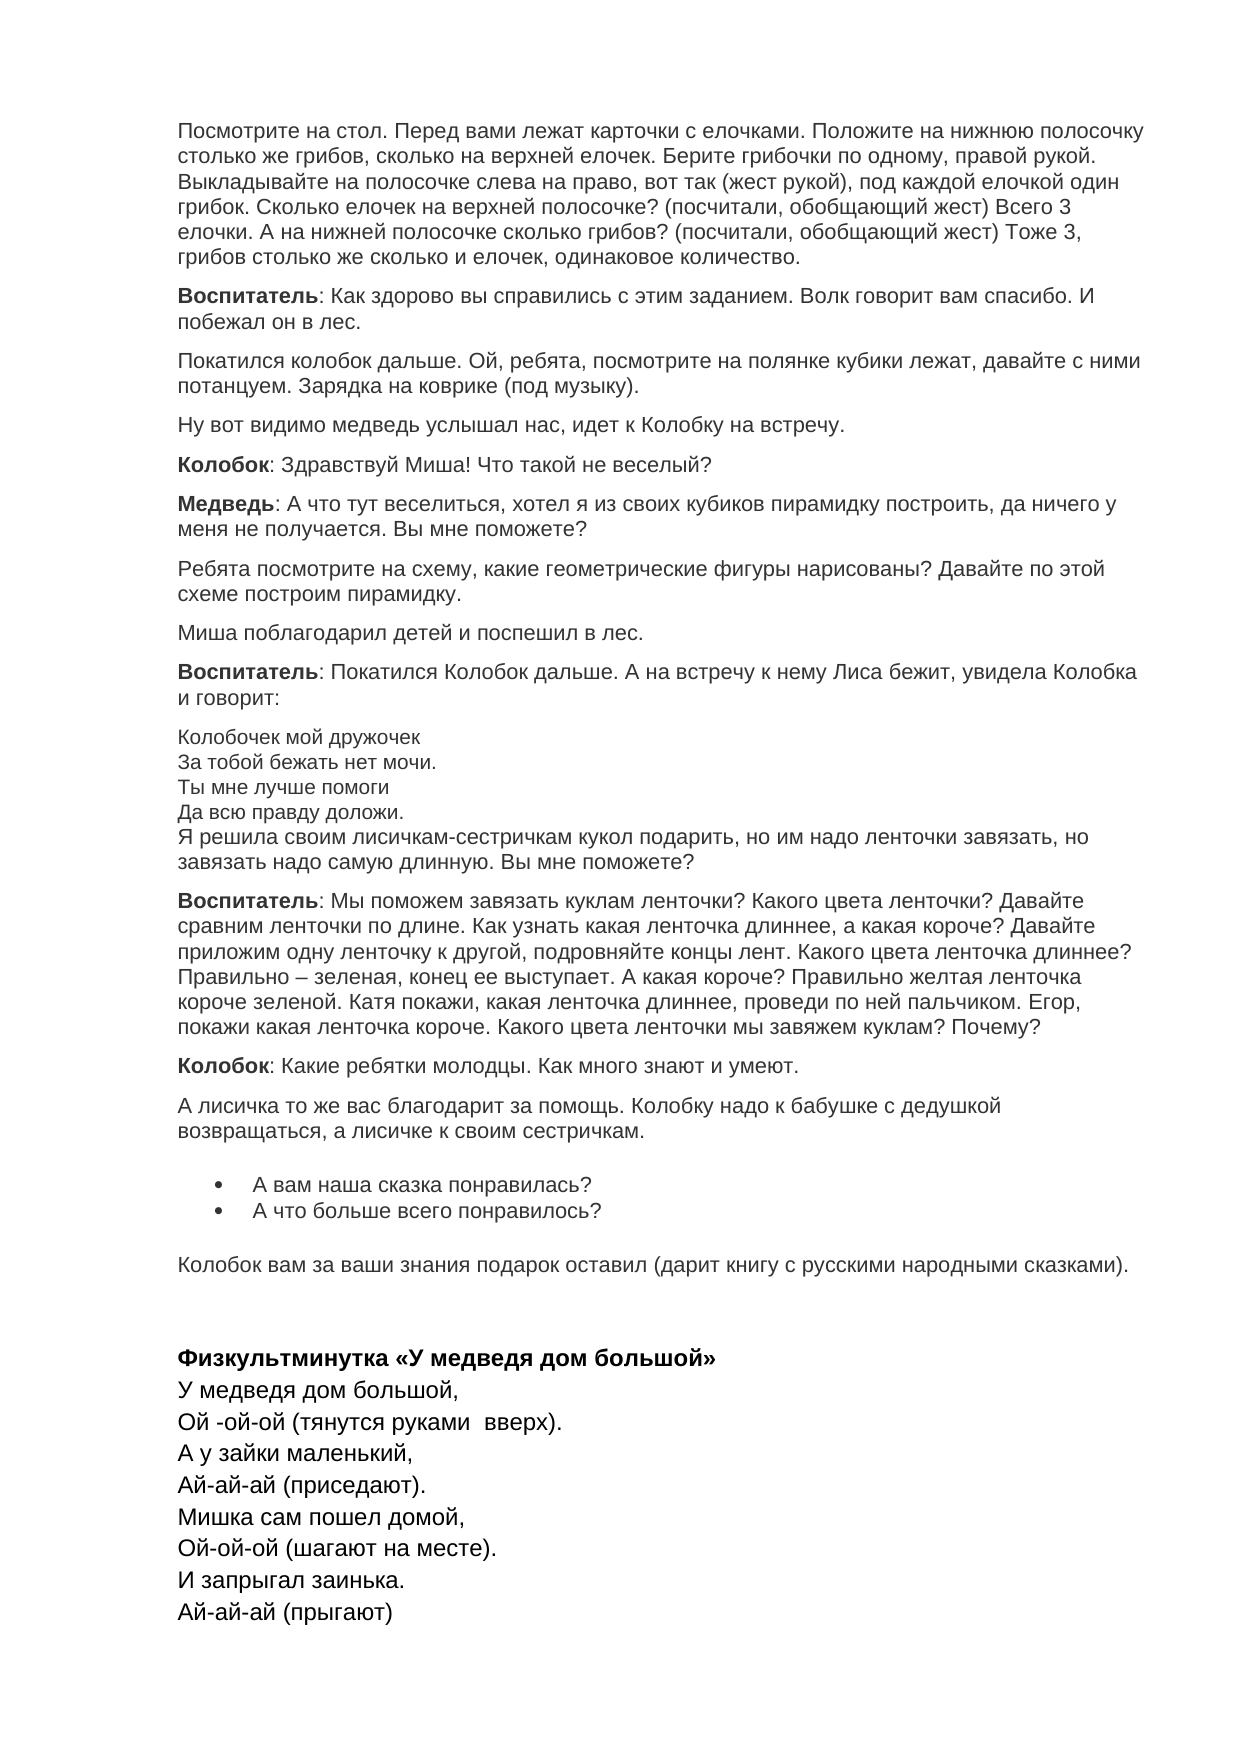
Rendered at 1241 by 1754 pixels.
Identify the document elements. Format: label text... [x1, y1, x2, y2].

text Миша поблагодарил детей и поспешил в лес. [177, 620, 1152, 645]
text Колобок: Какие ребятки молодцы. Как много знают и умеют. [177, 1053, 1152, 1079]
text Покатился колобок дальше. Ой, ребята, посмотрите на полянке кубики лежат, давайте с ними потанцуем. Зарядка на коврике (под музыку). [177, 348, 1152, 398]
text Ну вот видимо медведь услышал нас, идет к Колобку на встречу. [177, 412, 1152, 438]
text А лисичка то же вас благодарит за помощь. Колобку надо к бабушке с дедушкой возвращаться, а лисичке к своим сестричкам. [177, 1093, 1152, 1143]
list А что больше всего понравилось? [215, 1197, 1152, 1223]
text Физкультминутка «У медведя дом большой» У медведя дом большой, Ой -ой-ой (тянутся руками вверх). А у зайки маленький, Ай-ай-ай (приседают). Мишка сам пошел домой, Ой-ой-ой (шагают на месте). И запрыгал заинька. Ай-ай-ай (прыгают) [177, 1344, 1152, 1625]
text Колобок: Здравствуй Миша! Что такой не веселый? [177, 452, 1152, 477]
text Воспитатель: Покатился Колобок дальше. А на встречу к нему Лиса бежит, увидела Колобка и говорит: [177, 659, 1152, 709]
text Колобок вам за ваши знания подарок оставил (дарит книгу с русскими народными сказками). [177, 1252, 1152, 1277]
text Медведь: А что тут веселиться, хотел я из своих кубиков пирамидку построить, да ничего у меня не получается. Вы мне поможете? [177, 491, 1152, 541]
text Колобочек мой дружочек За тобой бежать нет мочи. Ты мне лучше помоги Да всю правду доложи. [177, 724, 1152, 824]
list А вам наша сказка понравилась? [215, 1172, 1152, 1197]
text Воспитатель: Мы поможем завязать куклам ленточки? Какого цвета ленточки? Давайте сравним ленточки по длине. Как узнать какая ленточка длиннее, а какая короче? Давайте приложим одну ленточку к другой, подровняйте концы лент. Какого цвета ленточка длиннее? Правильно – зеленая, конец ее выступает. А какая короче? Правильно желтая ленточка короче зеленой. Катя покажи, какая ленточка длиннее, проведи по ней пальчиком. Егор, покажи какая ленточка короче. Какого цвета ленточки мы завяжем куклам? Почему? [177, 888, 1152, 1039]
text Воспитатель: Как здорово вы справились с этим заданием. Волк говорит вам спасибо. И побежал он в лес. [177, 283, 1152, 334]
text Я решила своим лисичкам-сестричкам кукол подарить, но им надо ленточки завязать, но завязать надо самую длинную. Вы мне поможете? [177, 824, 1152, 874]
text Посмотрите на стол. Перед вами лежат карточки с елочками. Положите на нижнюю полосочку столько же грибов, сколько на верхней елочек. Берите грибочки по одному, правой рукой. Выкладывайте на полосочке слева на право, вот так (жест рукой), под каждой елочкой один грибок. Сколько елочек на верхней полосочке? (посчитали, обобщающий жест) Всего 3 елочки. А на нижней полосочке сколько грибов? (посчитали, обобщающий жест) Тоже 3, грибов столько же сколько и елочек, одинаковое количество. [177, 118, 1152, 269]
text Ребята посмотрите на схему, какие геометрические фигуры нарисованы? Давайте по этой схеме построим пирамидку. [177, 555, 1152, 606]
